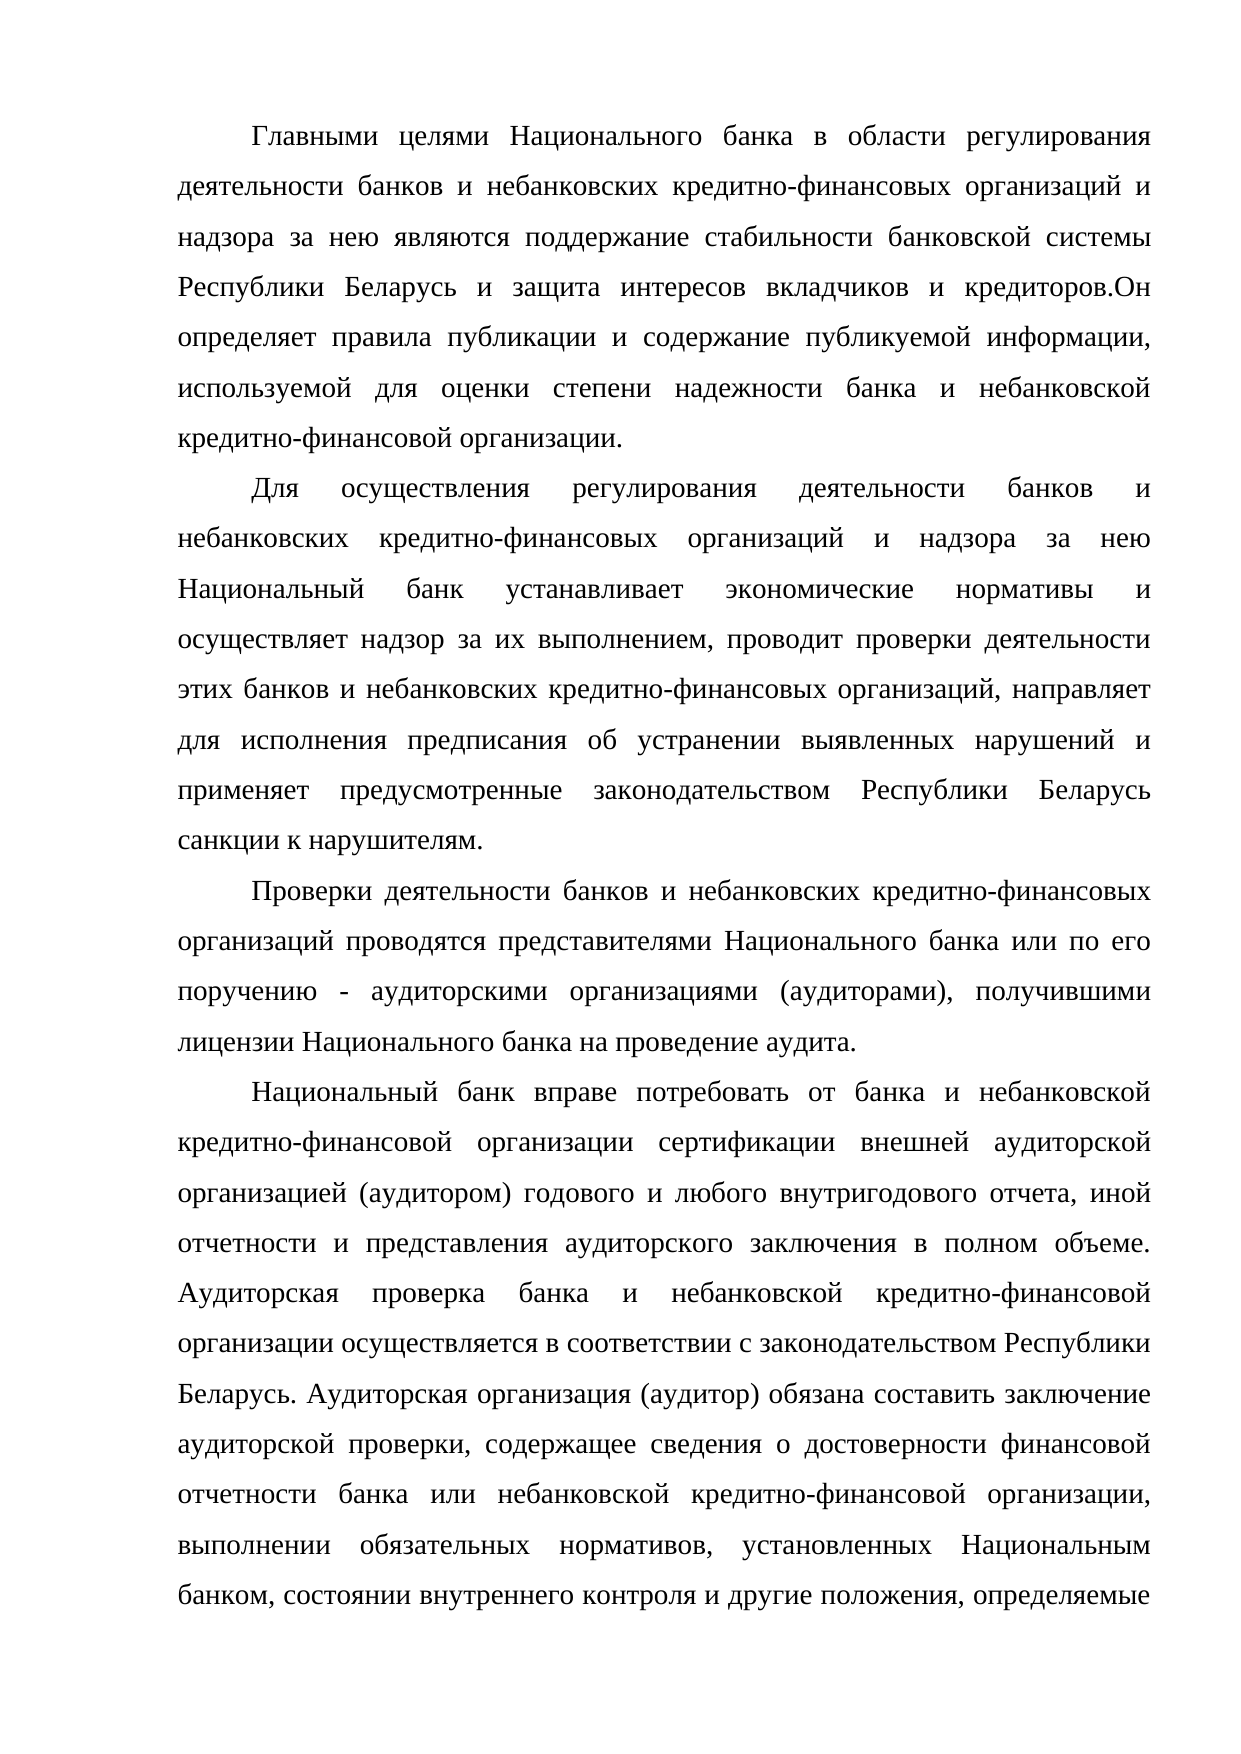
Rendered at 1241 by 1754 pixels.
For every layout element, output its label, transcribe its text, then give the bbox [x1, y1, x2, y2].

text Главными целями Национального банка в области регулирования деятельности банков и небанковских кредитно-финансовых организаций и надзора за нею являются поддержание стабильности банковской системы Республики Беларусь и защита интересов вкладчиков и кредиторов.Он определяет правила публикации и содержание публикуемой информации, используемой для оценки степени надежности банка и небанковской кредитно-финансовой организации. [177, 118, 1152, 453]
text Для осуществления регулирования деятельности банков и небанковских кредитно-финансовых организаций и надзора за нею Национальный банк устанавливает экономические нормативы и осуществляет надзор за их выполнением, проводит проверки деятельности этих банков и небанковских кредитно-финансовых организаций, направляет для исполнения предписания об устранении выявленных нарушений и применяет предусмотренные законодательством Республики Беларусь санкции к нарушителям. [177, 470, 1152, 856]
text Проверки деятельности банков и небанковских кредитно-финансовых организаций проводятся представителями Национального банка или по его поручению - аудиторскими организациями (аудиторами), получившими лицензии Национального банка на проведение аудита. [177, 873, 1152, 1057]
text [177, 1074, 1152, 1611]
